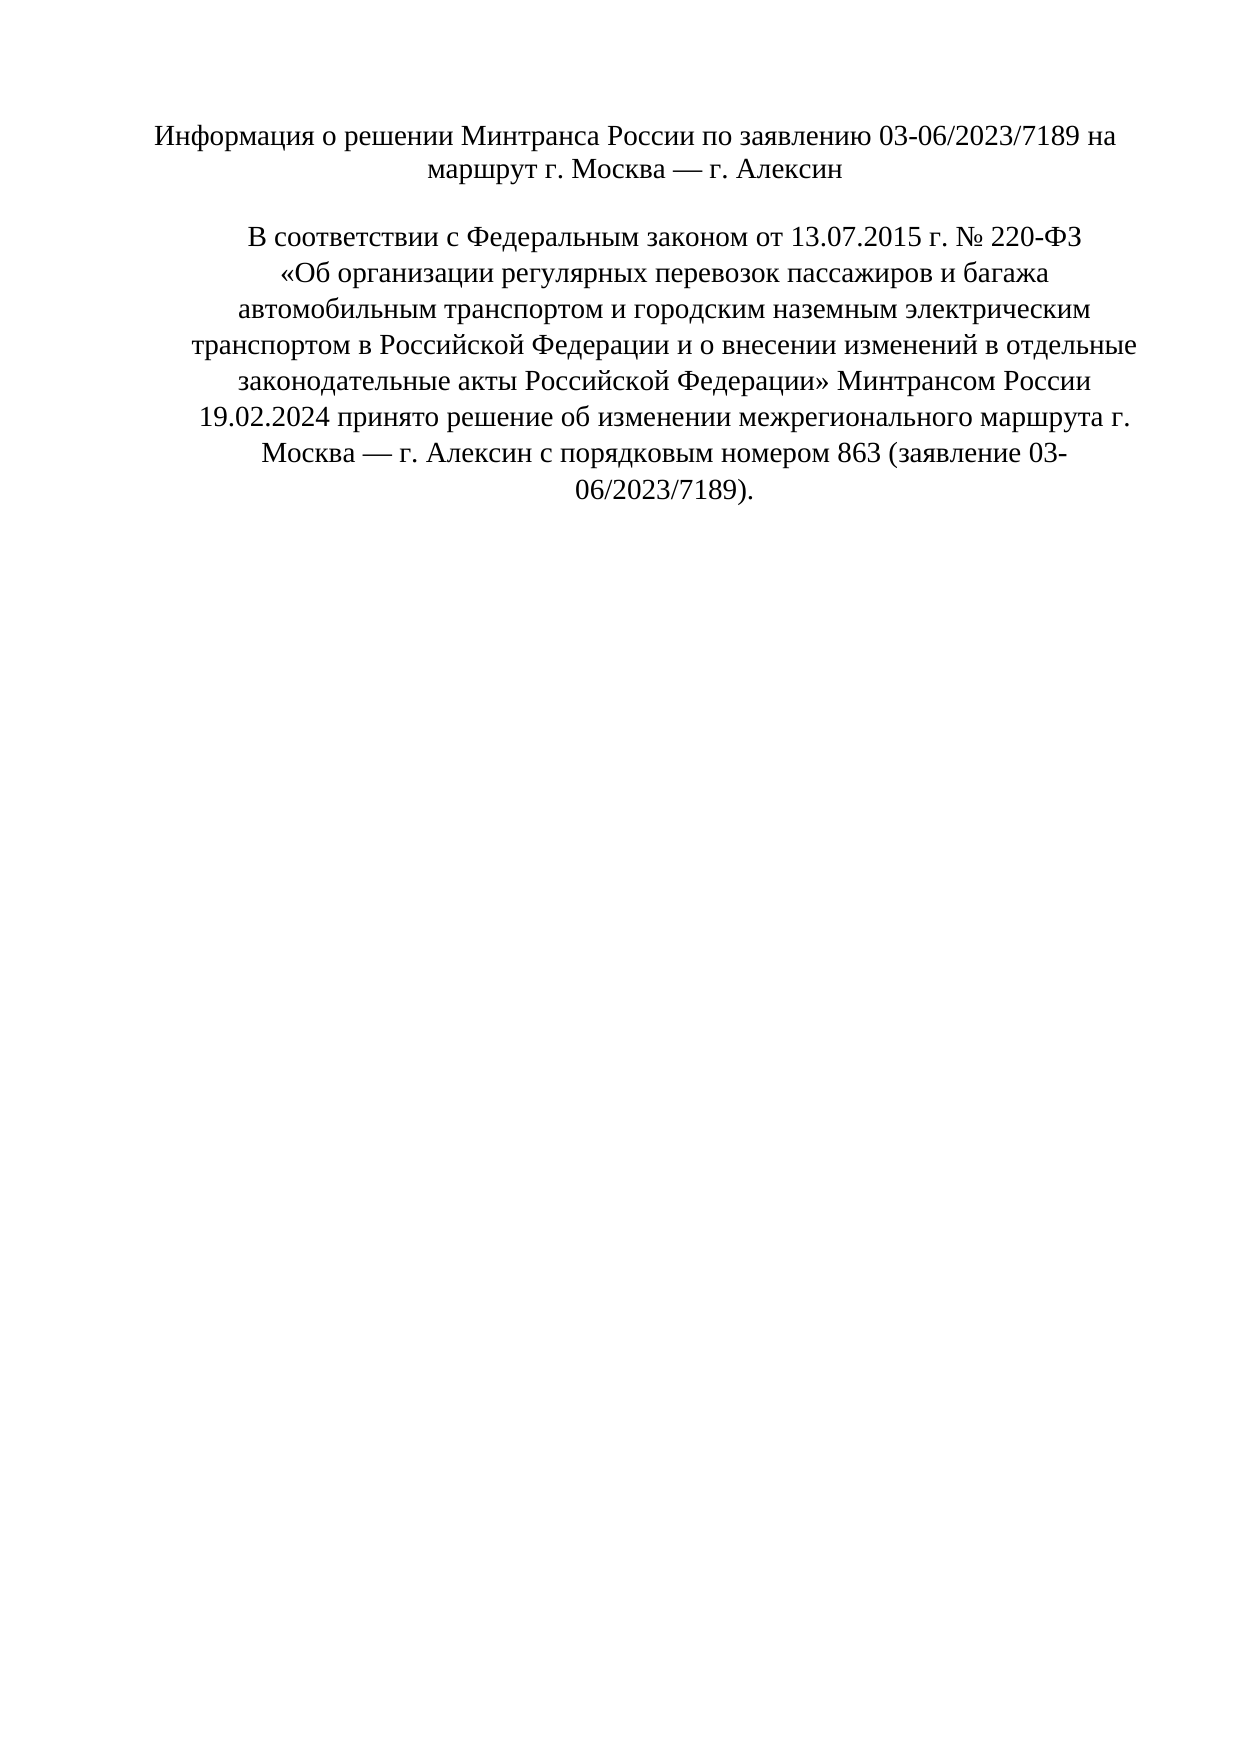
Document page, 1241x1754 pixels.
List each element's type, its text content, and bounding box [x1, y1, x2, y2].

text Информация о решении Минтранса России по заявлению 03-06/2023/7189 на маршрут г. Москва — г. Алексин [118, 118, 1152, 185]
text В соответствии с Федеральным законом от 13.07.2015 г. № 220-ФЗ «Об организации регулярных перевозок пассажиров и багажа автомобильным транспортом и городским наземным электрическим транспортом в Российской Федерации и о внесении изменений в отдельные законодательные акты Российской Федерации» Минтрансом России 19.02.2024 принято решение об изменении межрегионального маршрута г. Москва — г. Алексин с порядковым номером 863 (заявление 03-06/2023/7189). [177, 219, 1152, 505]
